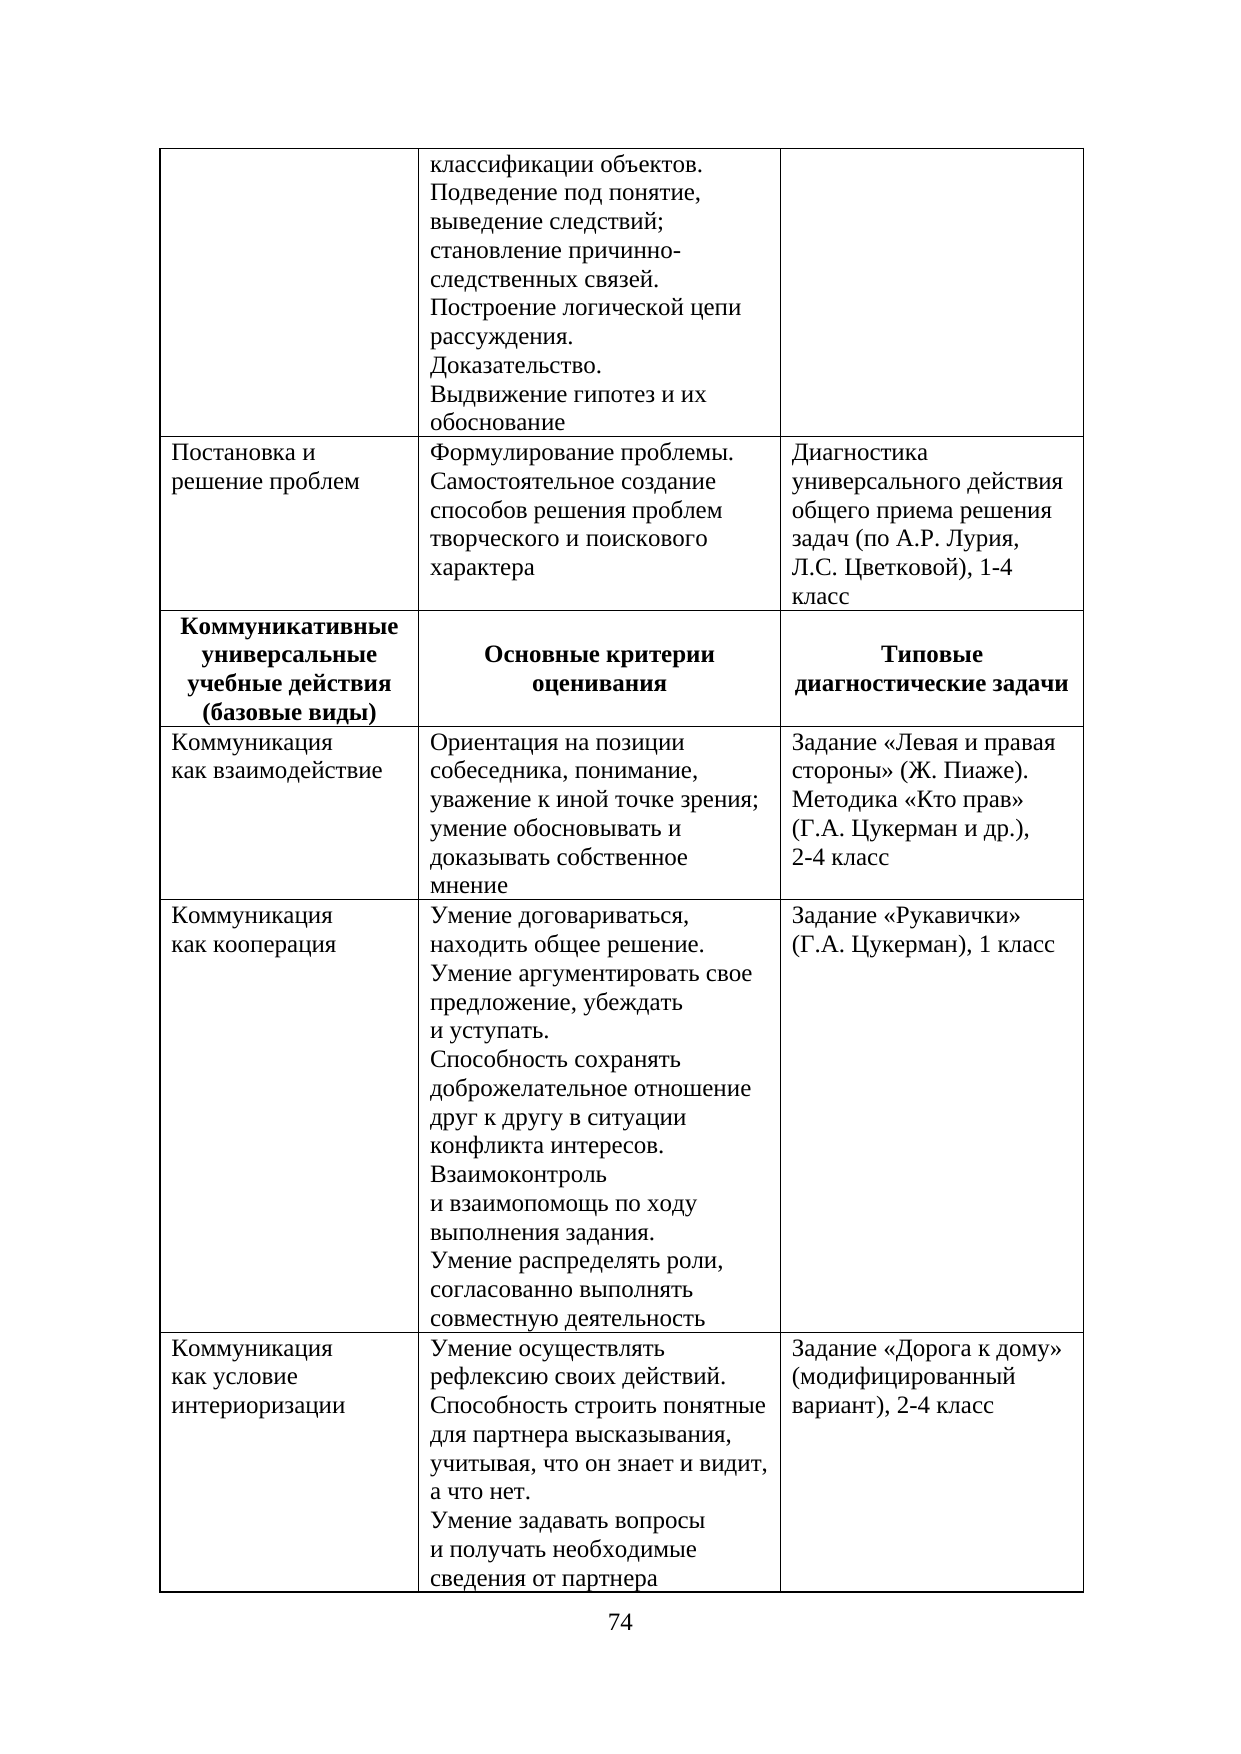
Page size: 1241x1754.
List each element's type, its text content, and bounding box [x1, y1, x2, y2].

table_cell Умение осуществлять рефлексию своих действий. Способность строить понятные для партнера высказывания, учитывая, что он знает и видит, а что нет. Умение задавать вопросы и получать необходимые сведения от партнера [419, 1333, 780, 1591]
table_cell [781, 149, 1083, 436]
table_cell Коммуникация как взаимодействие [161, 727, 418, 899]
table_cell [161, 149, 418, 436]
table_cell Задание «Рукавички» (Г.А. Цукерман), 1 класс [781, 900, 1083, 1332]
table_cell Основные критерии оценивания [419, 611, 780, 726]
table_cell Умение договариваться, находить общее решение. Умение аргументировать свое предложение, убеждать и уступать. Способность сохранять доброжелательное отношение друг к другу в ситуации конфликта интересов. Взаимоконтроль и взаимопомощь по ходу выполнения задания. Умение распределять роли, согласованно выполнять совместную деятельность [419, 900, 780, 1332]
table_cell Диагностика универсального действия общего приема решения задач (по А.Р. Лурия, Л.С. Цветковой), 1-4 класс [781, 437, 1083, 610]
table_cell Коммуникация как условие интериоризации [161, 1333, 418, 1591]
table_cell Задание «Дорога к дому» (модифицированный вариант), 2-4 класс [781, 1333, 1083, 1591]
table_cell Типовые диагностические задачи [781, 611, 1083, 726]
table_cell Ориентация на позиции собеседника, понимание, уважение к иной точке зрения; умение обосновывать и доказывать собственное мнение [419, 727, 780, 899]
table_cell Задание «Левая и правая стороны» (Ж. Пиаже). Методика «Кто прав» (Г.А. Цукерман и др.), 2-4 класс [781, 727, 1083, 899]
table_cell Формулирование проблемы. Самостоятельное создание способов решения проблем творческого и поискового характера [419, 437, 780, 610]
table_cell Коммуникация как кооперация [161, 900, 418, 1332]
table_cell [419, 149, 780, 436]
table_cell Постановка и решение проблем [161, 437, 418, 610]
table_cell Коммуникативные универсальные учебные действия (базовые виды) [161, 611, 418, 726]
